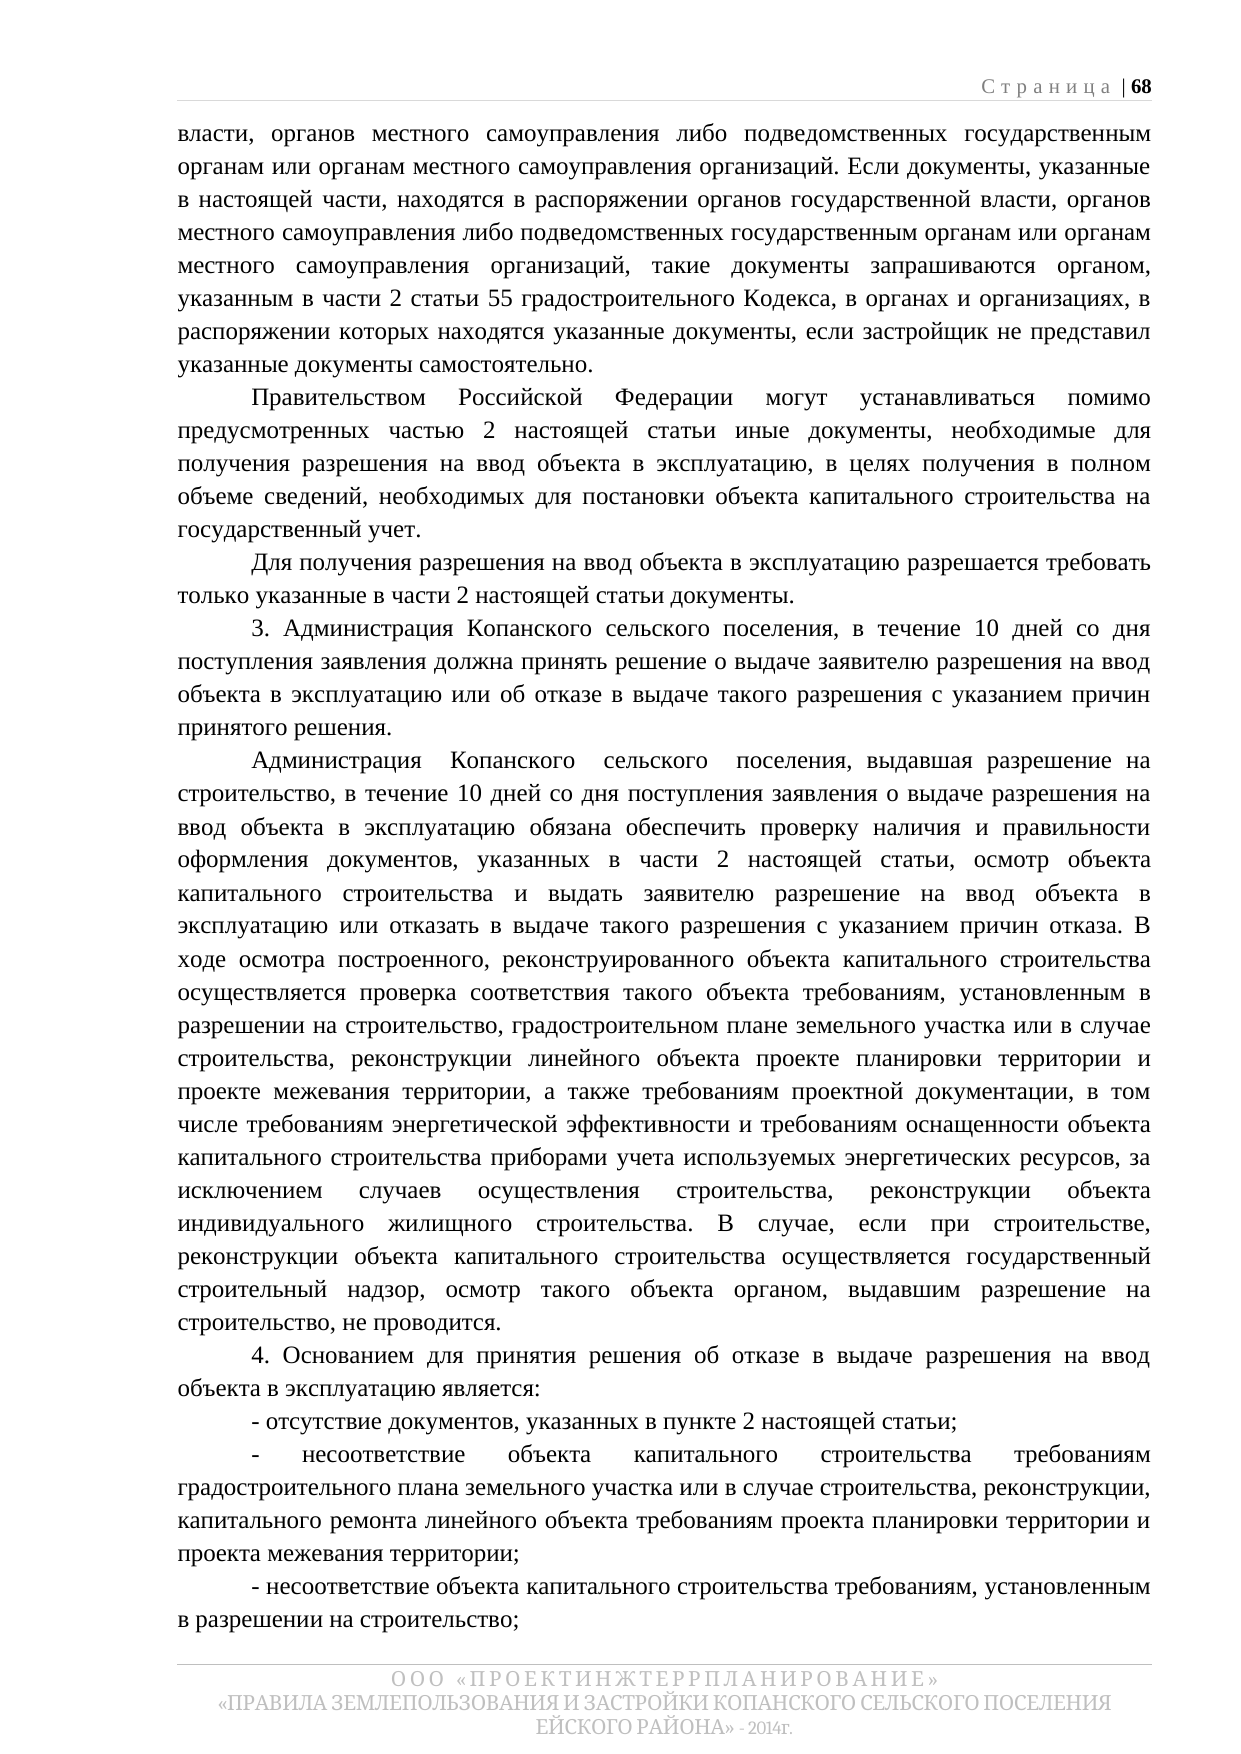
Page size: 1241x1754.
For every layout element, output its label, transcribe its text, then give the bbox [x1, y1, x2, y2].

text - несоответствие объекта капитального строительства требованиям градостроительного плана земельного участка или в случае строительства, реконструкции, капитального ремонта линейного объекта требованиям проекта планировки территории и проекта межевания территории; [177, 1439, 1152, 1567]
text 3. Администрация Копанского сельского поселения, в течение 10 дней со дня поступления заявления должна принять решение о выдаче заявителю разрешения на ввод объекта в эксплуатацию или об отказе в выдаче такого разрешения с указанием причин принятого решения. [177, 613, 1152, 741]
text - отсутствие документов, указанных в пункте 2 настоящей статьи; [177, 1406, 1152, 1435]
text 4. Основанием для принятия решения об отказе в выдаче разрешения на ввод объекта в эксплуатацию является: [177, 1340, 1152, 1402]
text Администрация Копанского сельского поселения, выдавшая разрешение на строительство, в течение 10 дней со дня поступления заявления о выдаче разрешения на ввод объекта в эксплуатацию обязана обеспечить проверку наличия и правильности оформления документов, указанных в части 2 настоящей статьи, осмотр объекта капитального строительства и выдать заявителю разрешение на ввод объекта в эксплуатацию или отказать в выдаче такого разрешения с указанием причин отказа. В ходе осмотра построенного, реконструированного объекта капитального строительства осуществляется проверка соответствия такого объекта требованиям, установленным в разрешении на строительство, градостроительном плане земельного участка или в случае строительства, реконструкции линейного объекта проекте планировки территории и проекте межевания территории, а также требованиям проектной документации, в том числе требованиям энергетической эффективности и требованиям оснащенности объекта капитального строительства приборами учета используемых энергетических ресурсов, за исключением случаев осуществления строительства, реконструкции объекта индивидуального жилищного строительства. В случае, если при строительстве, реконструкции объекта капитального строительства осуществляется государственный строительный надзор, осмотр такого объекта органом, выдавшим разрешение на строительство, не проводится. [177, 746, 1152, 1336]
text - несоответствие объекта капитального строительства требованиям, установленным в разрешении на строительство; [177, 1571, 1152, 1633]
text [177, 118, 1152, 378]
text Правительством Российской Федерации могут устанавливаться помимо предусмотренных частью 2 настоящей статьи иные документы, необходимые для получения разрешения на ввод объекта в эксплуатацию, в целях получения в полном объеме сведений, необходимых для постановки объекта капитального строительства на государственный учет. [177, 382, 1152, 543]
text Для получения разрешения на ввод объекта в эксплуатацию разрешается требовать только указанные в части 2 настоящей статьи документы. [177, 547, 1152, 609]
